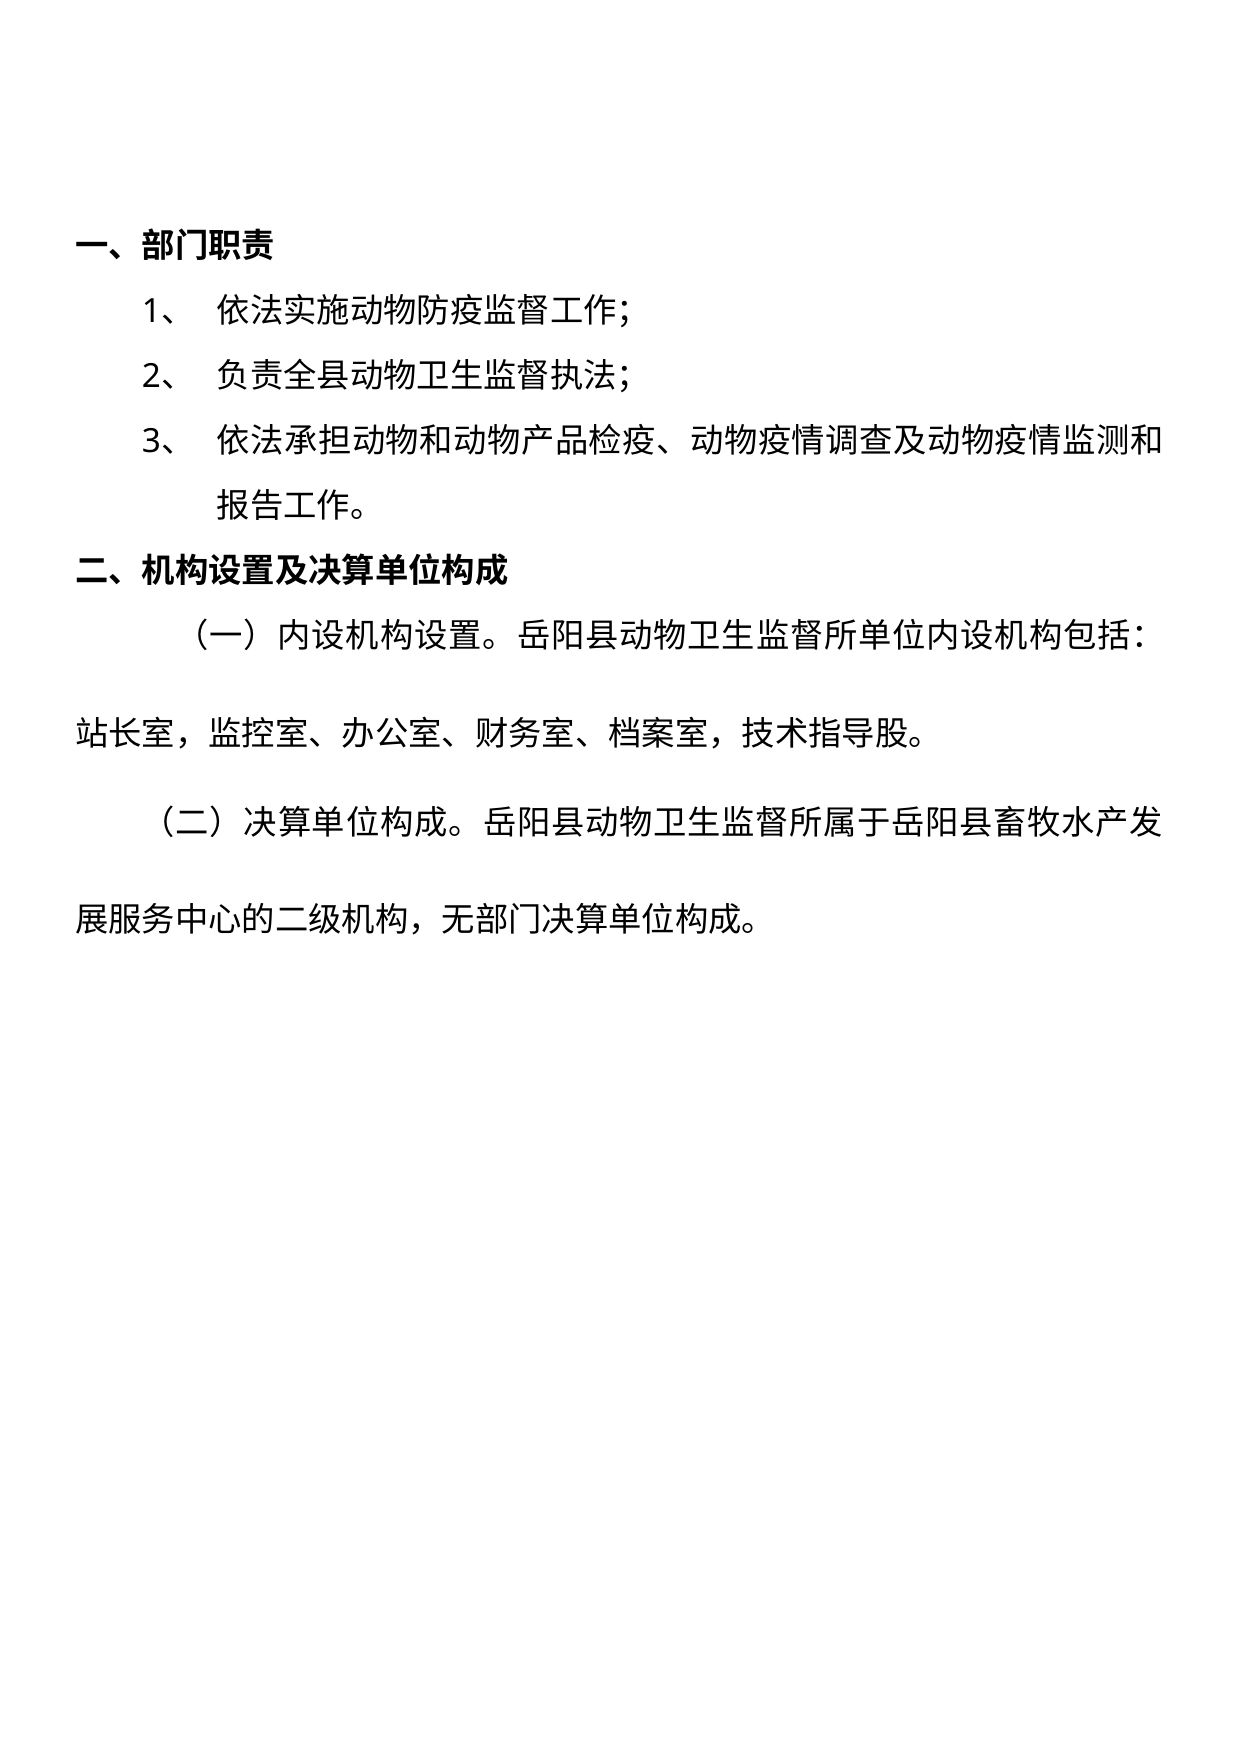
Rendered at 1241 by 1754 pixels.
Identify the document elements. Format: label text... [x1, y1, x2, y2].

list 负责全县动物卫生监督执法； [142, 341, 1165, 406]
list 依法实施动物防疫监督工作； [142, 276, 1165, 341]
list （二）决算单位构成。岳阳县动物卫生监督所属于岳阳县畜牧水产发展服务中心的二级机构，无部门决算单位构成。 [75, 787, 1165, 950]
text （一）内设机构设置。岳阳县动物卫生监督所单位内设机构包括：站长室，监控室、办公室、财务室、档案室，技术指导股。 [75, 601, 1165, 763]
text 二、机构设置及决算单位构成 [75, 536, 1165, 601]
list 一、部门职责 [75, 211, 1165, 276]
list 依法承担动物和动物产品检疫、动物疫情调查及动物疫情监测和报告工作。 [142, 406, 1165, 536]
